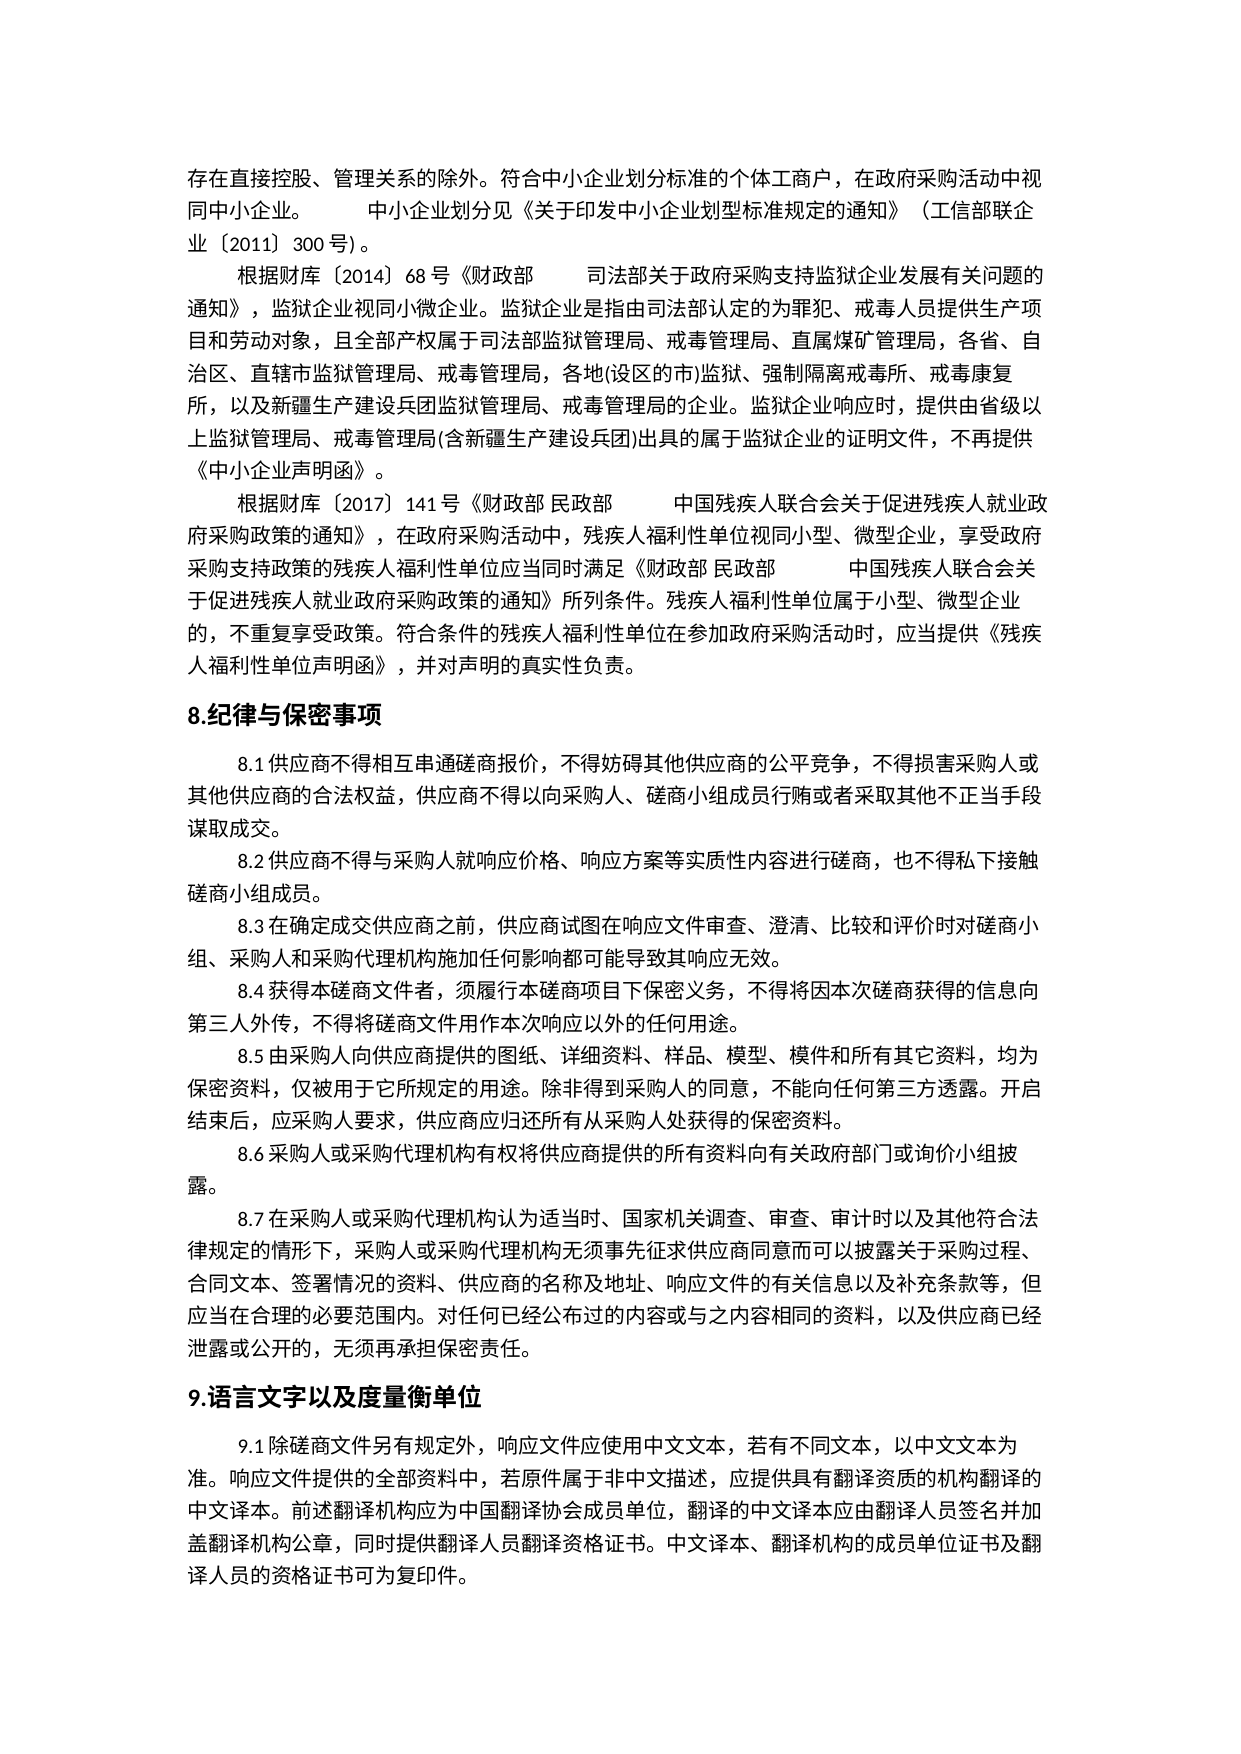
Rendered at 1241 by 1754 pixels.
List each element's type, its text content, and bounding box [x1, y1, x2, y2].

text 8.纪律与保密事项 [187, 682, 1053, 747]
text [187, 162, 1053, 259]
text 根据财库〔2014〕68号《财政部 司法部关于政府采购支持监狱企业发展有关问题的通知》，监狱企业视同小微企业。监狱企业是指由司法部认定的为罪犯、戒毒人员提供生产项目和劳动对象，且全部产权属于司法部监狱管理局、戒毒管理局、直属煤矿管理局，各省、自治区、直辖市监狱管理局、戒毒管理局，各地(设区的市)监狱、强制隔离戒毒所、戒毒康复所，以及新疆生产建设兵团监狱管理局、戒毒管理局的企业。监狱企业响应时，提供由省级以上监狱管理局、戒毒管理局(含新疆生产建设兵团)出具的属于监狱企业的证明文件，不再提供《中小企业声明函》。 [187, 259, 1053, 487]
text 8.6采购人或采购代理机构有权将供应商提供的所有资料向有关政府部门或询价小组披露。 [187, 1137, 1053, 1202]
text 8.7在采购人或采购代理机构认为适当时、国家机关调查、审查、审计时以及其他符合法律规定的情形下，采购人或采购代理机构无须事先征求供应商同意而可以披露关于采购过程、合同文本、签署情况的资料、供应商的名称及地址、响应文件的有关信息以及补充条款等，但应当在合理的必要范围内。对任何已经公布过的内容或与之内容相同的资料，以及供应商已经泄露或公开的，无须再承担保密责任。 [187, 1202, 1053, 1364]
text 8.3在确定成交供应商之前，供应商试图在响应文件审查、澄清、比较和评价时对磋商小组、采购人和采购代理机构施加任何影响都可能导致其响应无效。 [187, 909, 1053, 974]
text 根据财库〔2017〕141号《财政部 民政部 中国残疾人联合会关于促进残疾人就业政府采购政策的通知》，在政府采购活动中，残疾人福利性单位视同小型、微型企业，享受政府采购支持政策的残疾人福利性单位应当同时满足《财政部 民政部 中国残疾人联合会关于促进残疾人就业政府采购政策的通知》所列条件。残疾人福利性单位属于小型、微型企业的，不重复享受政策。符合条件的残疾人福利性单位在参加政府采购活动时，应当提供《残疾人福利性单位声明函》，并对声明的真实性负责。 [187, 487, 1053, 682]
text 8.2供应商不得与采购人就响应价格、响应方案等实质性内容进行磋商，也不得私下接触磋商小组成员。 [187, 844, 1053, 909]
text 8.5由采购人向供应商提供的图纸、详细资料、样品、模型、模件和所有其它资料，均为保密资料，仅被用于它所规定的用途。除非得到采购人的同意，不能向任何第三方透露。开启结束后，应采购人要求，供应商应归还所有从采购人处获得的保密资料。 [187, 1039, 1053, 1137]
text 9.1除磋商文件另有规定外，响应文件应使用中文文本，若有不同文本，以中文文本为准。响应文件提供的全部资料中，若原件属于非中文描述，应提供具有翻译资质的机构翻译的中文译本。前述翻译机构应为中国翻译协会成员单位，翻译的中文译本应由翻译人员签名并加盖翻译机构公章，同时提供翻译人员翻译资格证书。中文译本、翻译机构的成员单位证书及翻译人员的资格证书可为复印件。 [187, 1429, 1053, 1592]
text 8.4获得本磋商文件者，须履行本磋商项目下保密义务，不得将因本次磋商获得的信息向第三人外传，不得将磋商文件用作本次响应以外的任何用途。 [187, 974, 1053, 1039]
text 9.语言文字以及度量衡单位 [187, 1364, 1053, 1429]
text 8.1供应商不得相互串通磋商报价，不得妨碍其他供应商的公平竞争，不得损害采购人或其他供应商的合法权益，供应商不得以向采购人、磋商小组成员行贿或者采取其他不正当手段谋取成交。 [187, 747, 1053, 844]
